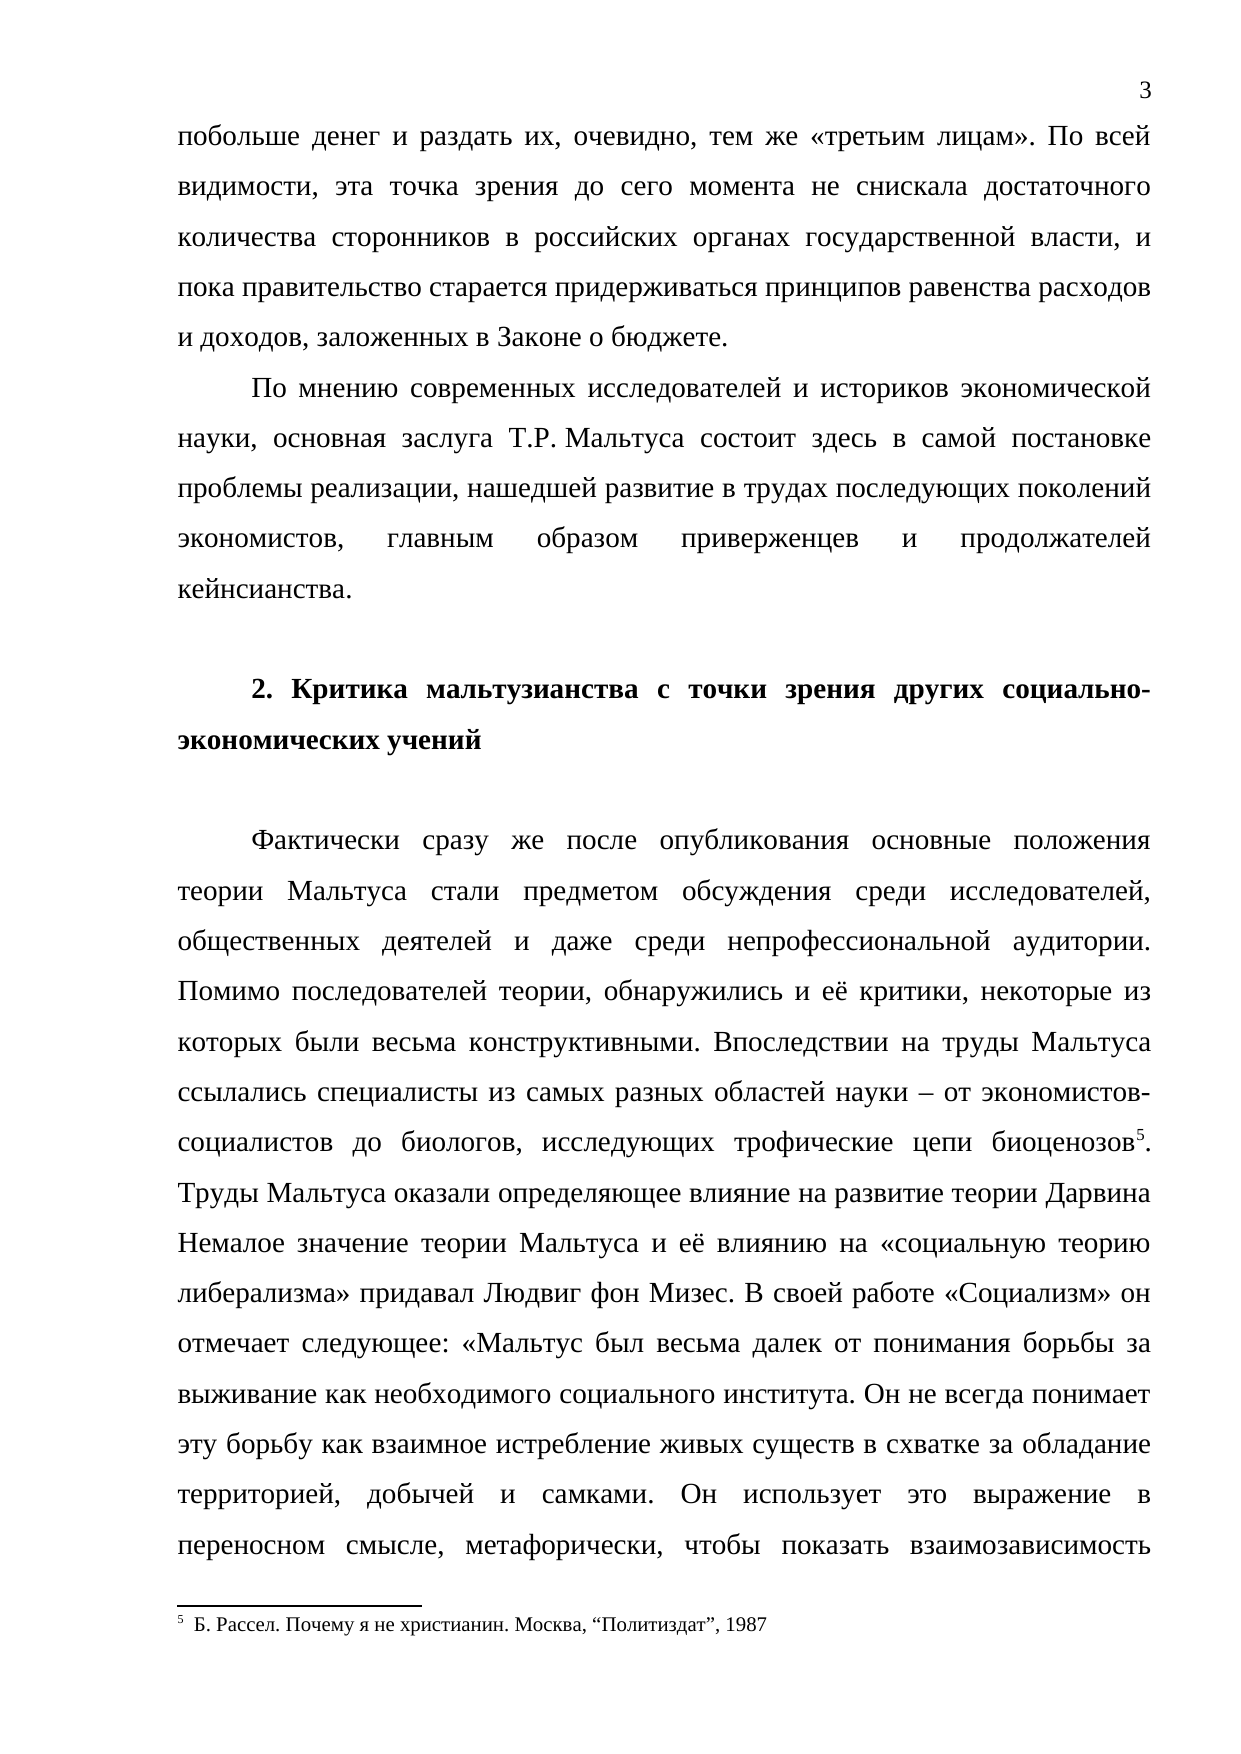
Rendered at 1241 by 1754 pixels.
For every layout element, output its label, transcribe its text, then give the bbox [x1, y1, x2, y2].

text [177, 822, 1152, 1560]
text 2. Критика мальтузианства с точки зрения других социально-экономических учений [177, 672, 1152, 755]
text По мнению современных исследователей и историков экономической науки, основная заслуга Т.Р. Мальтуса состоит здесь в самой постановке проблемы реализации, нашедшей развитие в трудах последующих поколений экономистов, главным образом приверженцев и продолжателей кейнсианства. [177, 370, 1152, 604]
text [177, 118, 1152, 353]
